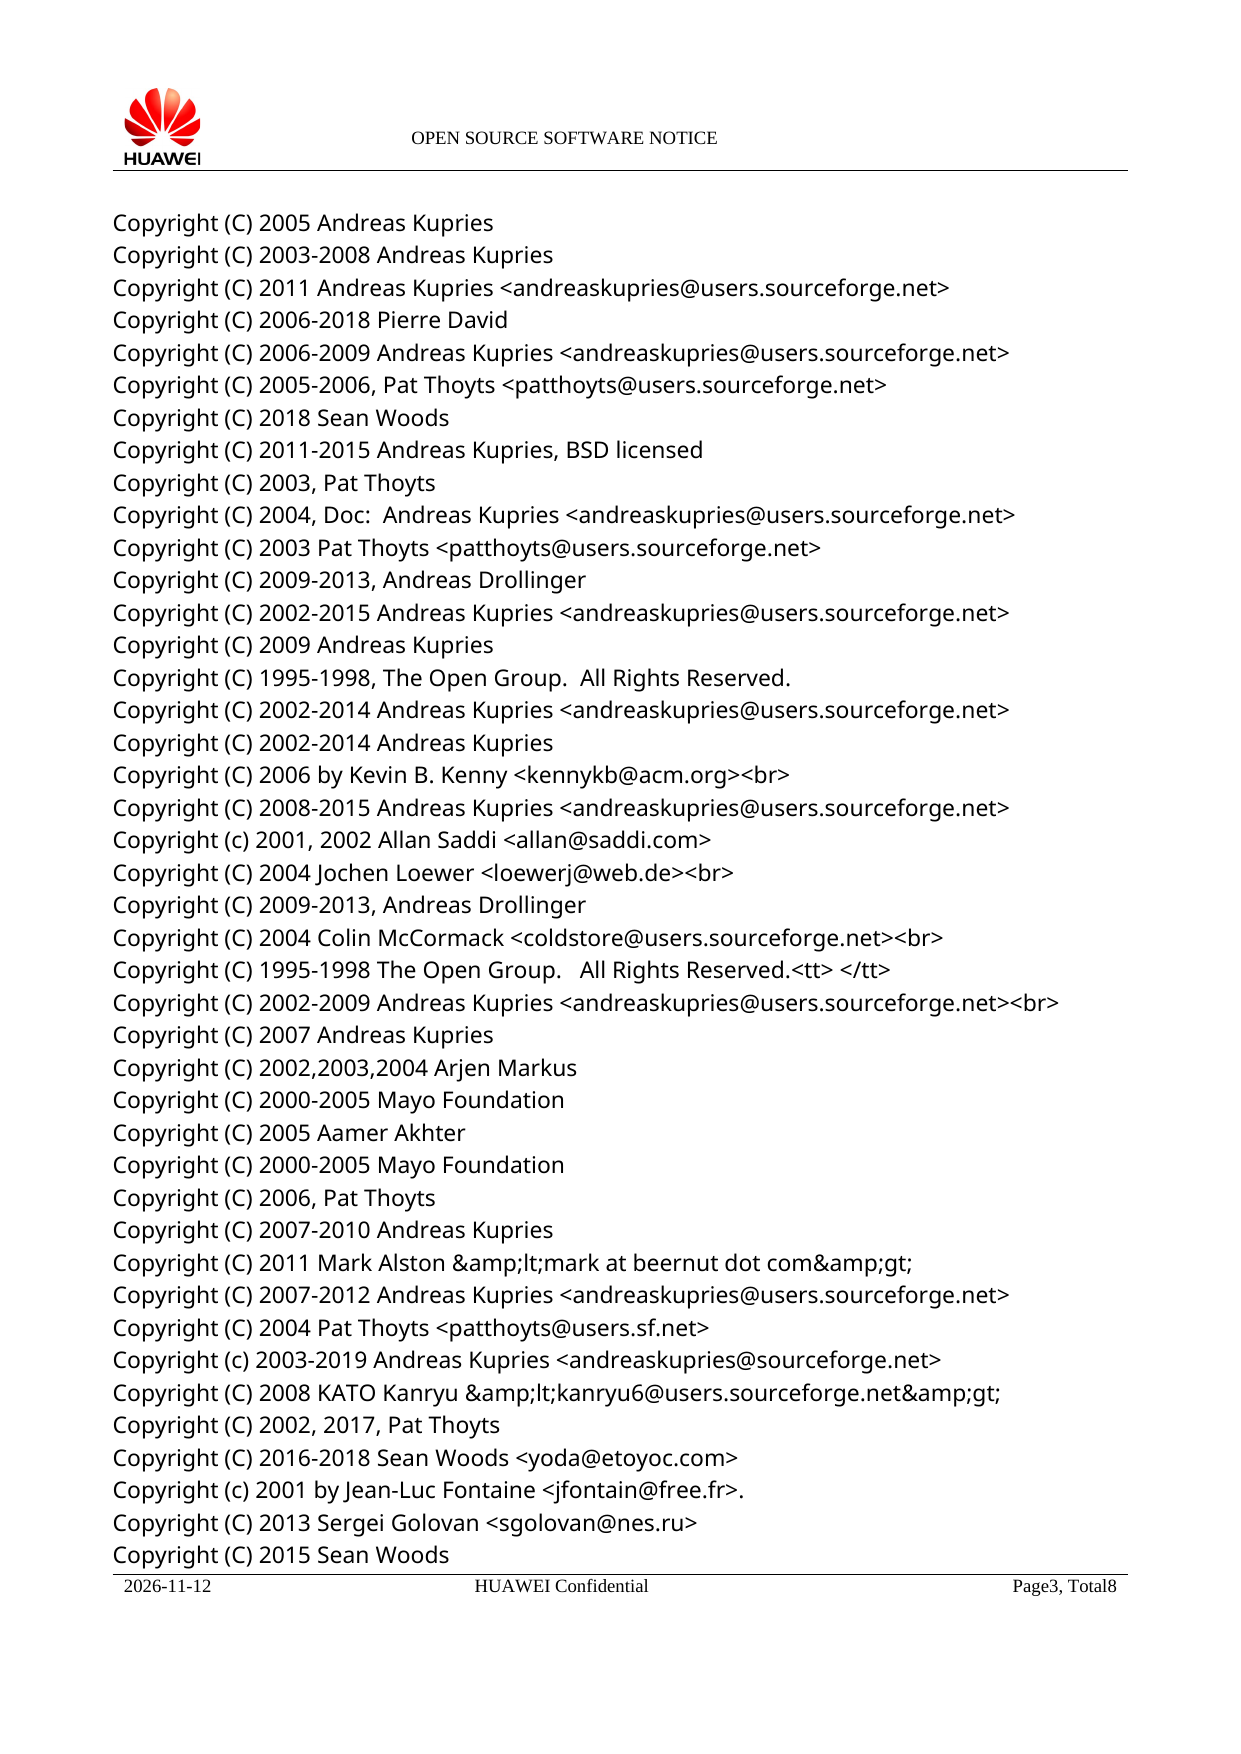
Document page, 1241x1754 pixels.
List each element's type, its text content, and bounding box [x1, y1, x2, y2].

picture [124, 88, 201, 165]
